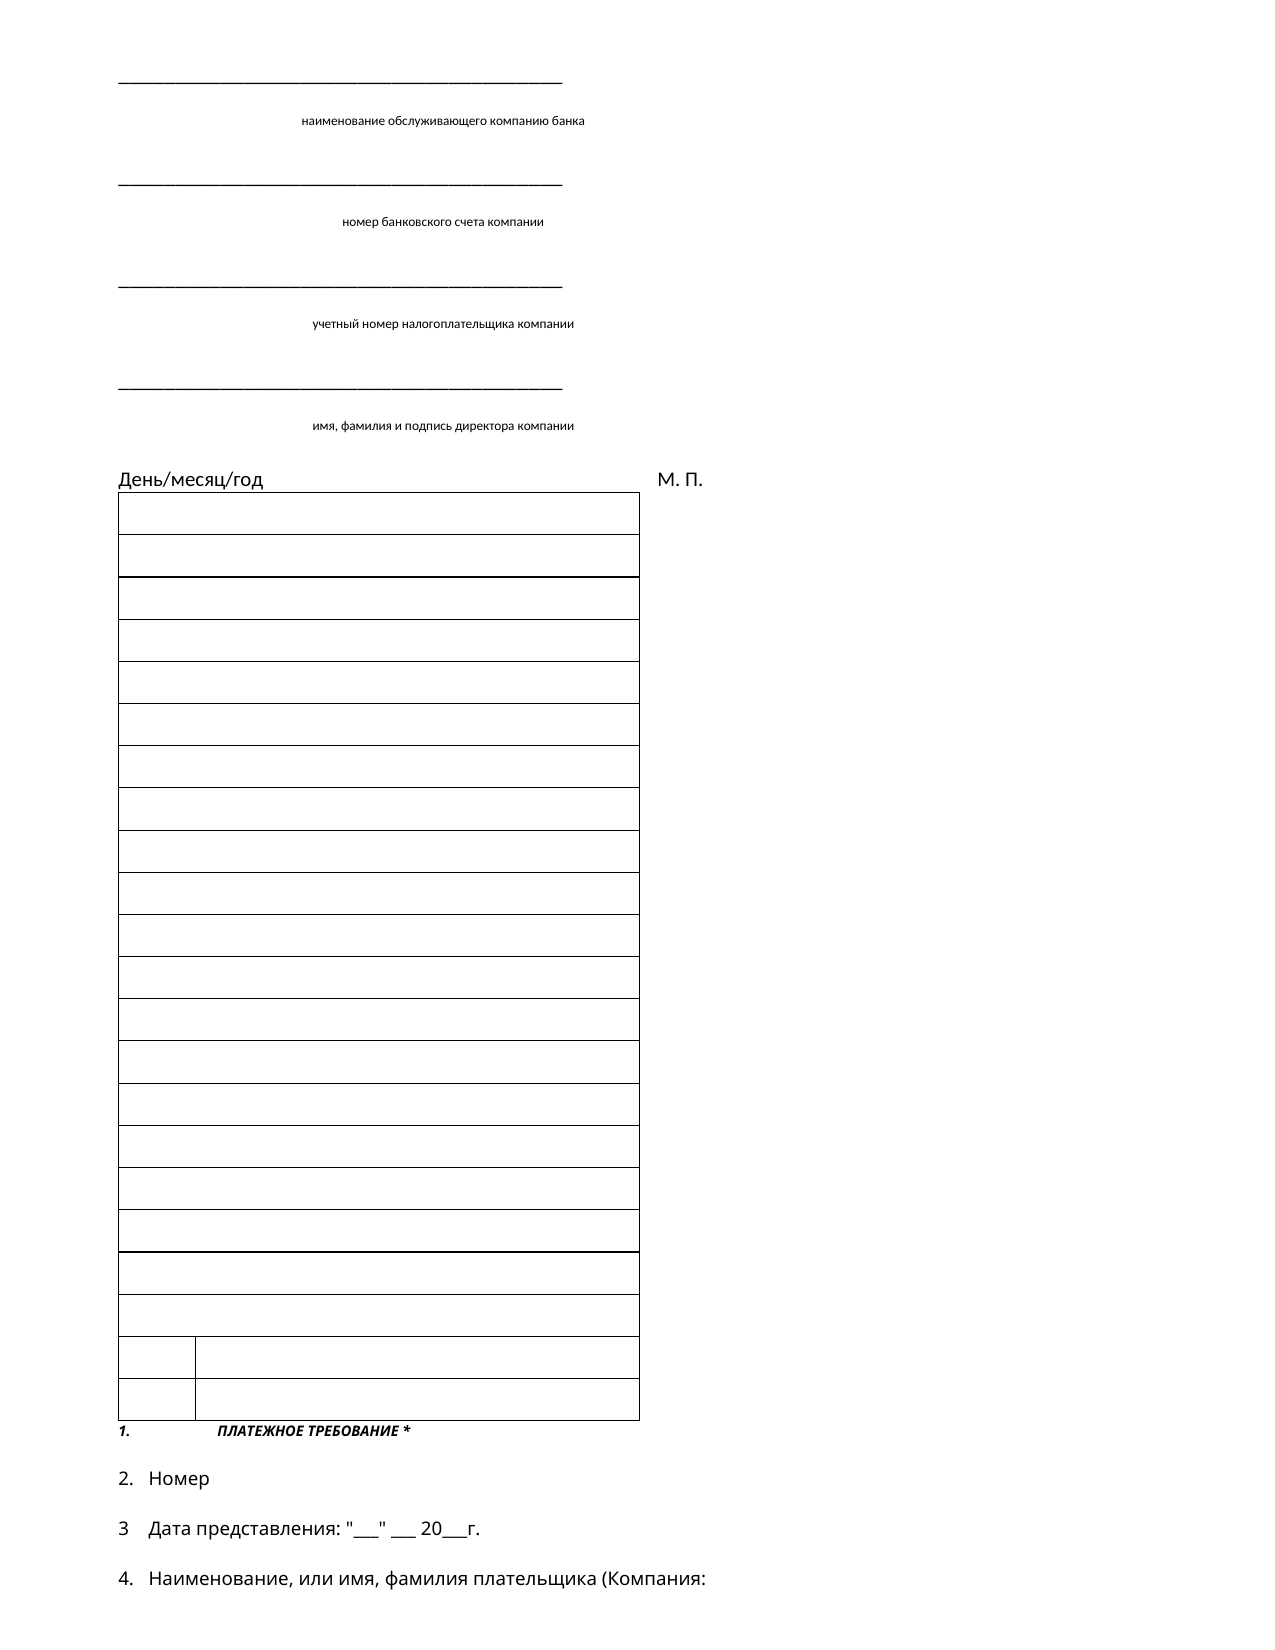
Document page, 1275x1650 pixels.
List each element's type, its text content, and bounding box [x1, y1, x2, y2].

text День/месяц/год М. П. [118, 467, 1211, 492]
text _______________________________________ [118, 263, 1211, 291]
text _______________________________________ [118, 365, 1211, 393]
text учетный номер налогоплательщика компании [118, 316, 768, 344]
text _______________________________________ [118, 161, 1211, 189]
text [118, 59, 1211, 87]
text номер банковского счета компании [118, 214, 768, 242]
text наименование обслуживающего компанию банка [118, 112, 768, 140]
text имя, фамилия и подпись директора компании [118, 418, 768, 446]
